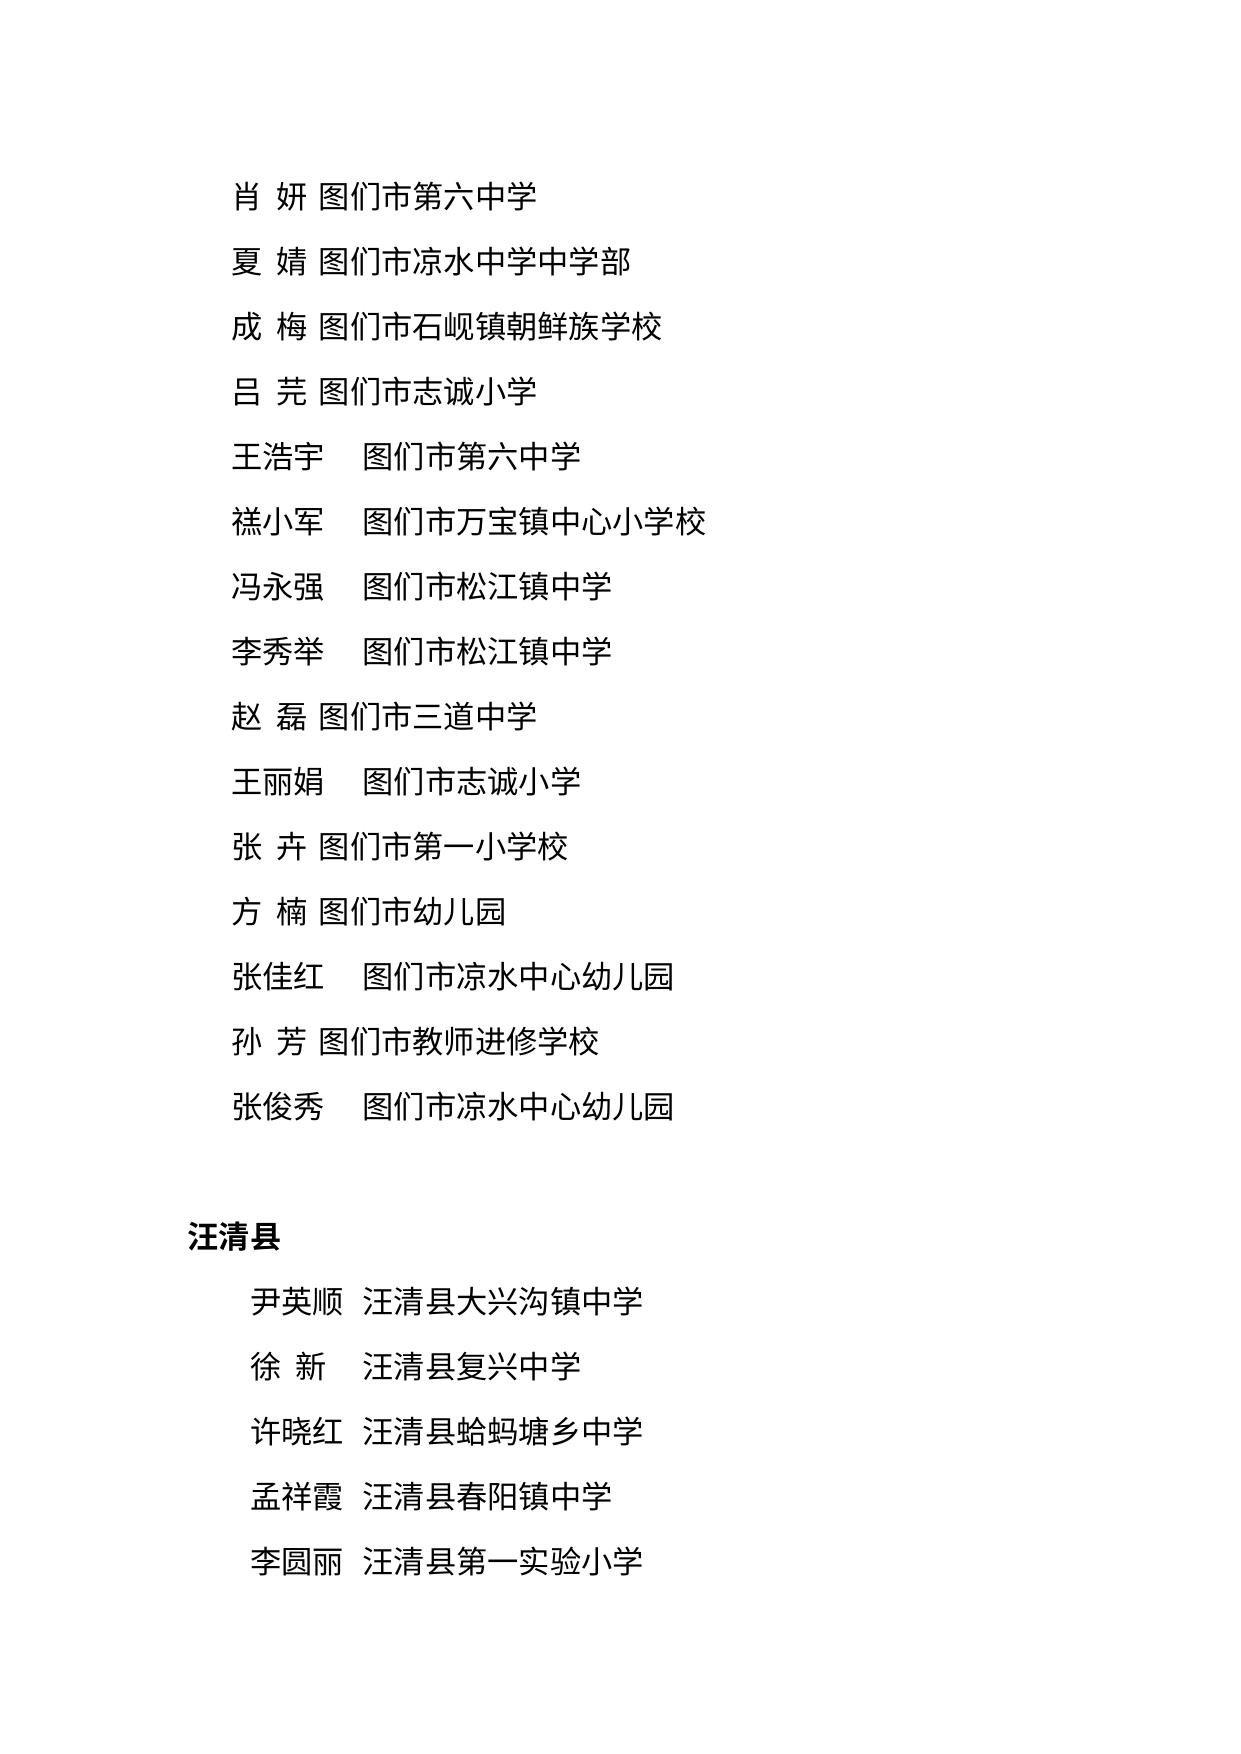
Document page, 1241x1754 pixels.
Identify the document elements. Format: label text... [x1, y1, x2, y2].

text 李圆丽 汪清县第一实验小学 [187, 1527, 1053, 1592]
text 方 楠 图们市幼儿园 [187, 877, 1053, 942]
text 张佳红 图们市凉水中心幼儿园 [187, 942, 1053, 1007]
text 张 卉 图们市第一小学校 [187, 812, 1053, 877]
text 徐 新 汪清县复兴中学 [187, 1332, 1053, 1397]
text 张俊秀 图们市凉水中心幼儿园 [187, 1072, 1053, 1137]
text 赵 磊 图们市三道中学 [187, 682, 1053, 747]
text 王浩宇 图们市第六中学 [187, 422, 1053, 487]
text 许晓红 汪清县蛤蚂塘乡中学 [187, 1397, 1053, 1462]
text 尹英顺 汪清县大兴沟镇中学 [187, 1267, 1053, 1332]
text 孟祥霞 汪清县春阳镇中学 [187, 1462, 1053, 1527]
text 王丽娟 图们市志诚小学 [187, 747, 1053, 812]
text 成 梅 图们市石岘镇朝鲜族学校 [187, 292, 1053, 357]
text 汪清县 [187, 1202, 1053, 1267]
text 李秀举 图们市松江镇中学 [187, 617, 1053, 682]
text 孙 芳 图们市教师进修学校 [187, 1007, 1053, 1072]
text 吕 芫 图们市志诚小学 [187, 357, 1053, 422]
text 肖 妍 图们市第六中学 [187, 162, 1053, 227]
text 禚小军 图们市万宝镇中心小学校 [187, 487, 1053, 552]
text 冯永强 图们市松江镇中学 [187, 552, 1053, 617]
text 夏 婧 图们市凉水中学中学部 [187, 227, 1053, 292]
